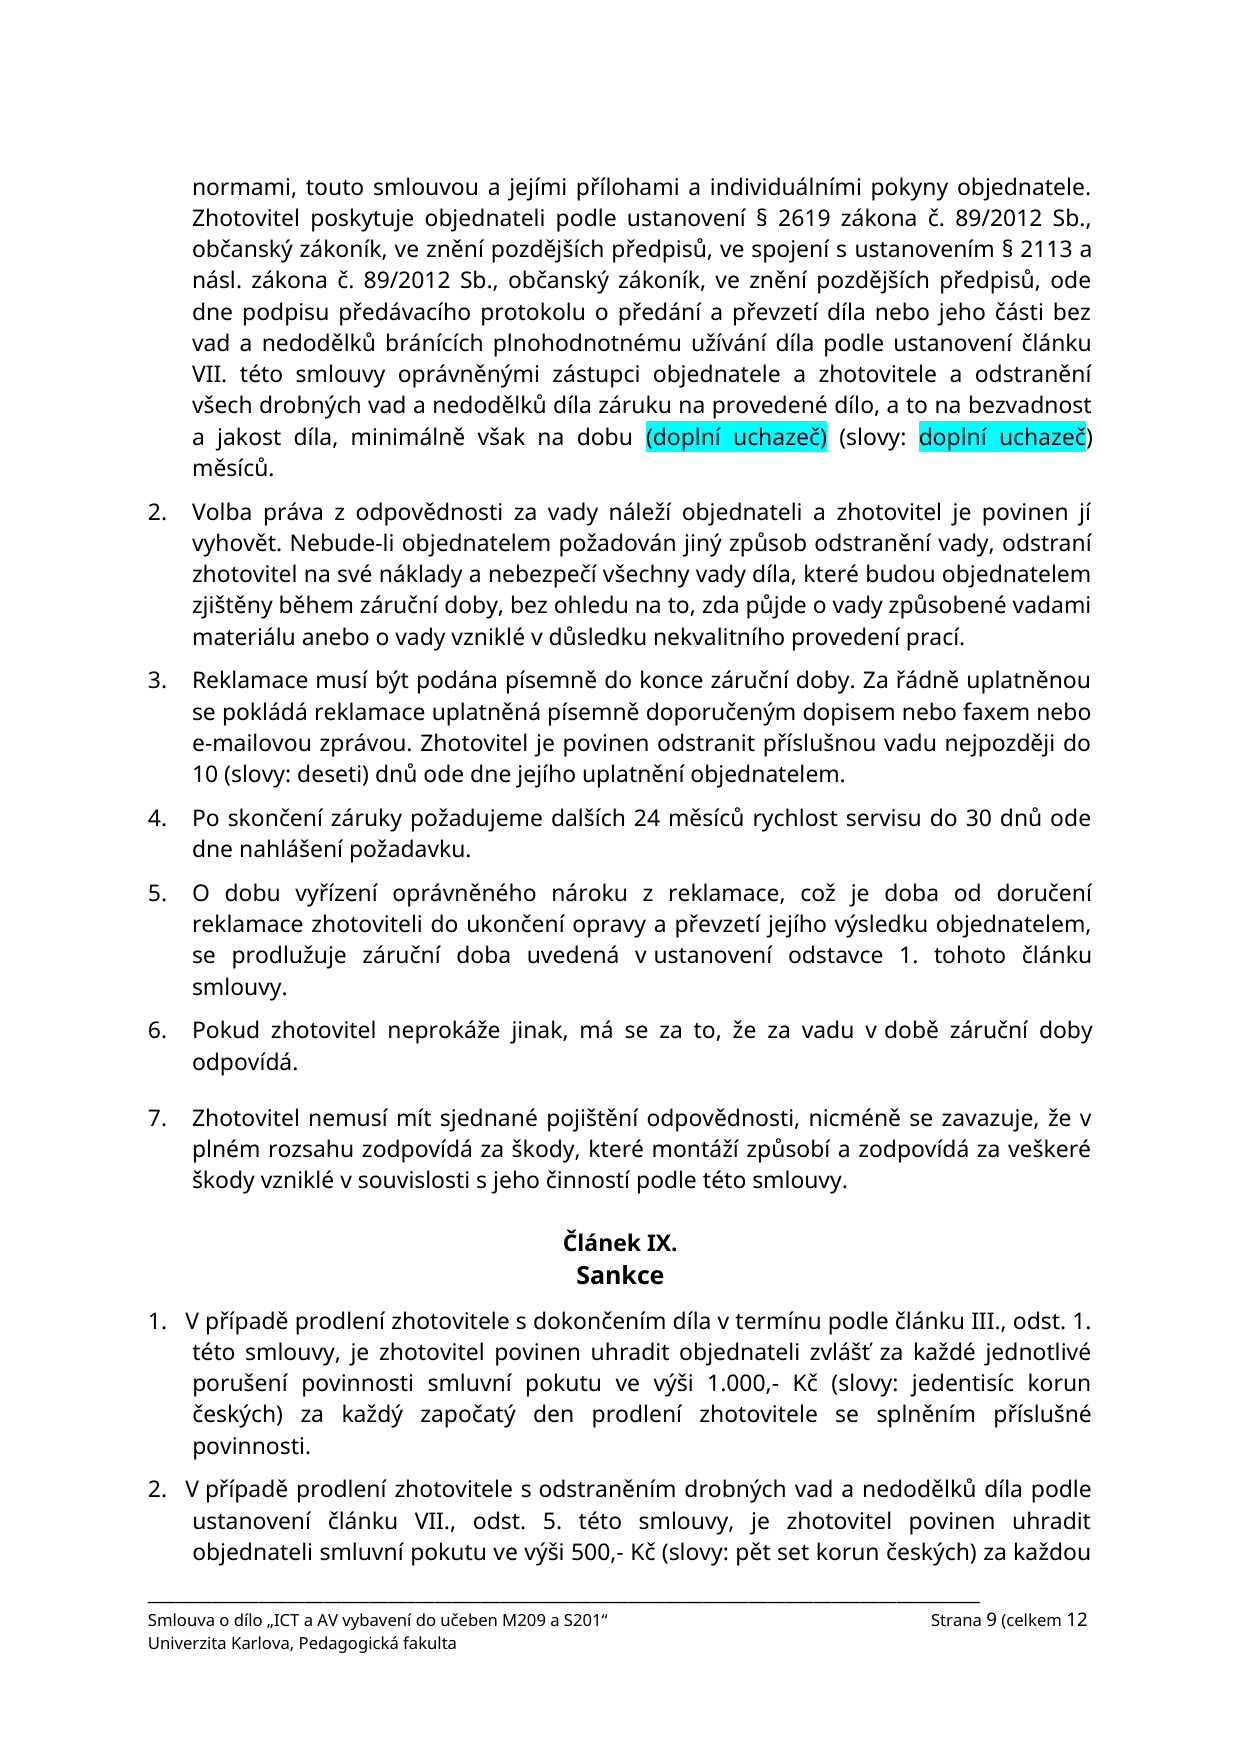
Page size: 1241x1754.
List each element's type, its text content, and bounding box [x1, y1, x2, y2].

list V případě prodlení zhotovitele s dokončením díla v termínu podle článku III., odst. 1. této smlouvy, je zhotovitel povinen uhradit objednateli zvlášť za každé jednotlivé porušení povinnosti smluvní pokutu ve výši 1.000,- Kč (slovy: jedentisíc korun českých) za každý započatý den prodlení zhotovitele se splněním příslušné povinnosti. [148, 1304, 1093, 1461]
list Zhotovitel nemusí mít sjednané pojištění odpovědnosti, nicméně se zavazuje, že v plném rozsahu zodpovídá za škody, které montáží způsobí a zodpovídá za veškeré škody vzniklé v souvislosti s jeho činností podle této smlouvy. [148, 1102, 1093, 1196]
subtitle Sankce [148, 1258, 1093, 1292]
list Volba práva z odpovědnosti za vady náleží objednateli a zhotovitel je povinen jí vyhovět. Nebude-li objednatelem požadován jiný způsob odstranění vady, odstraní zhotovitel na své náklady a nebezpečí všechny vady díla, které budou objednatelem zjištěny během záruční doby, bez ohledu na to, zda půjde o vady způsobené vadami materiálu anebo o vady vzniklé v důsledku nekvalitního provedení prací. [148, 496, 1093, 652]
list Po skončení záruky požadujeme dalších 24 měsíců rychlost servisu do 30 dnů ode dne nahlášení požadavku. [148, 802, 1093, 864]
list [148, 171, 1093, 483]
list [148, 1473, 1093, 1567]
list O dobu vyřízení oprávněného nároku z reklamace, což je doba od doručení reklamace zhotoviteli do ukončení opravy a převzetí jejího výsledku objednatelem, se prodlužuje záruční doba uvedená v ustanovení odstavce 1. tohoto článku smlouvy. [148, 877, 1093, 1002]
text Článek IX. [148, 1227, 1093, 1258]
list Pokud zhotovitel neprokáže jinak, má se za to, že za vadu v době záruční doby odpovídá. [148, 1014, 1093, 1077]
list Reklamace musí být podána písemně do konce záruční doby. Za řádně uplatněnou se pokládá reklamace uplatněná písemně doporučeným dopisem nebo faxem nebo e-mailovou zprávou. Zhotovitel je povinen odstranit příslušnou vadu nejpozději do 10 (slovy: deseti) dnů ode dne jejího uplatnění objednatelem. [148, 664, 1093, 789]
